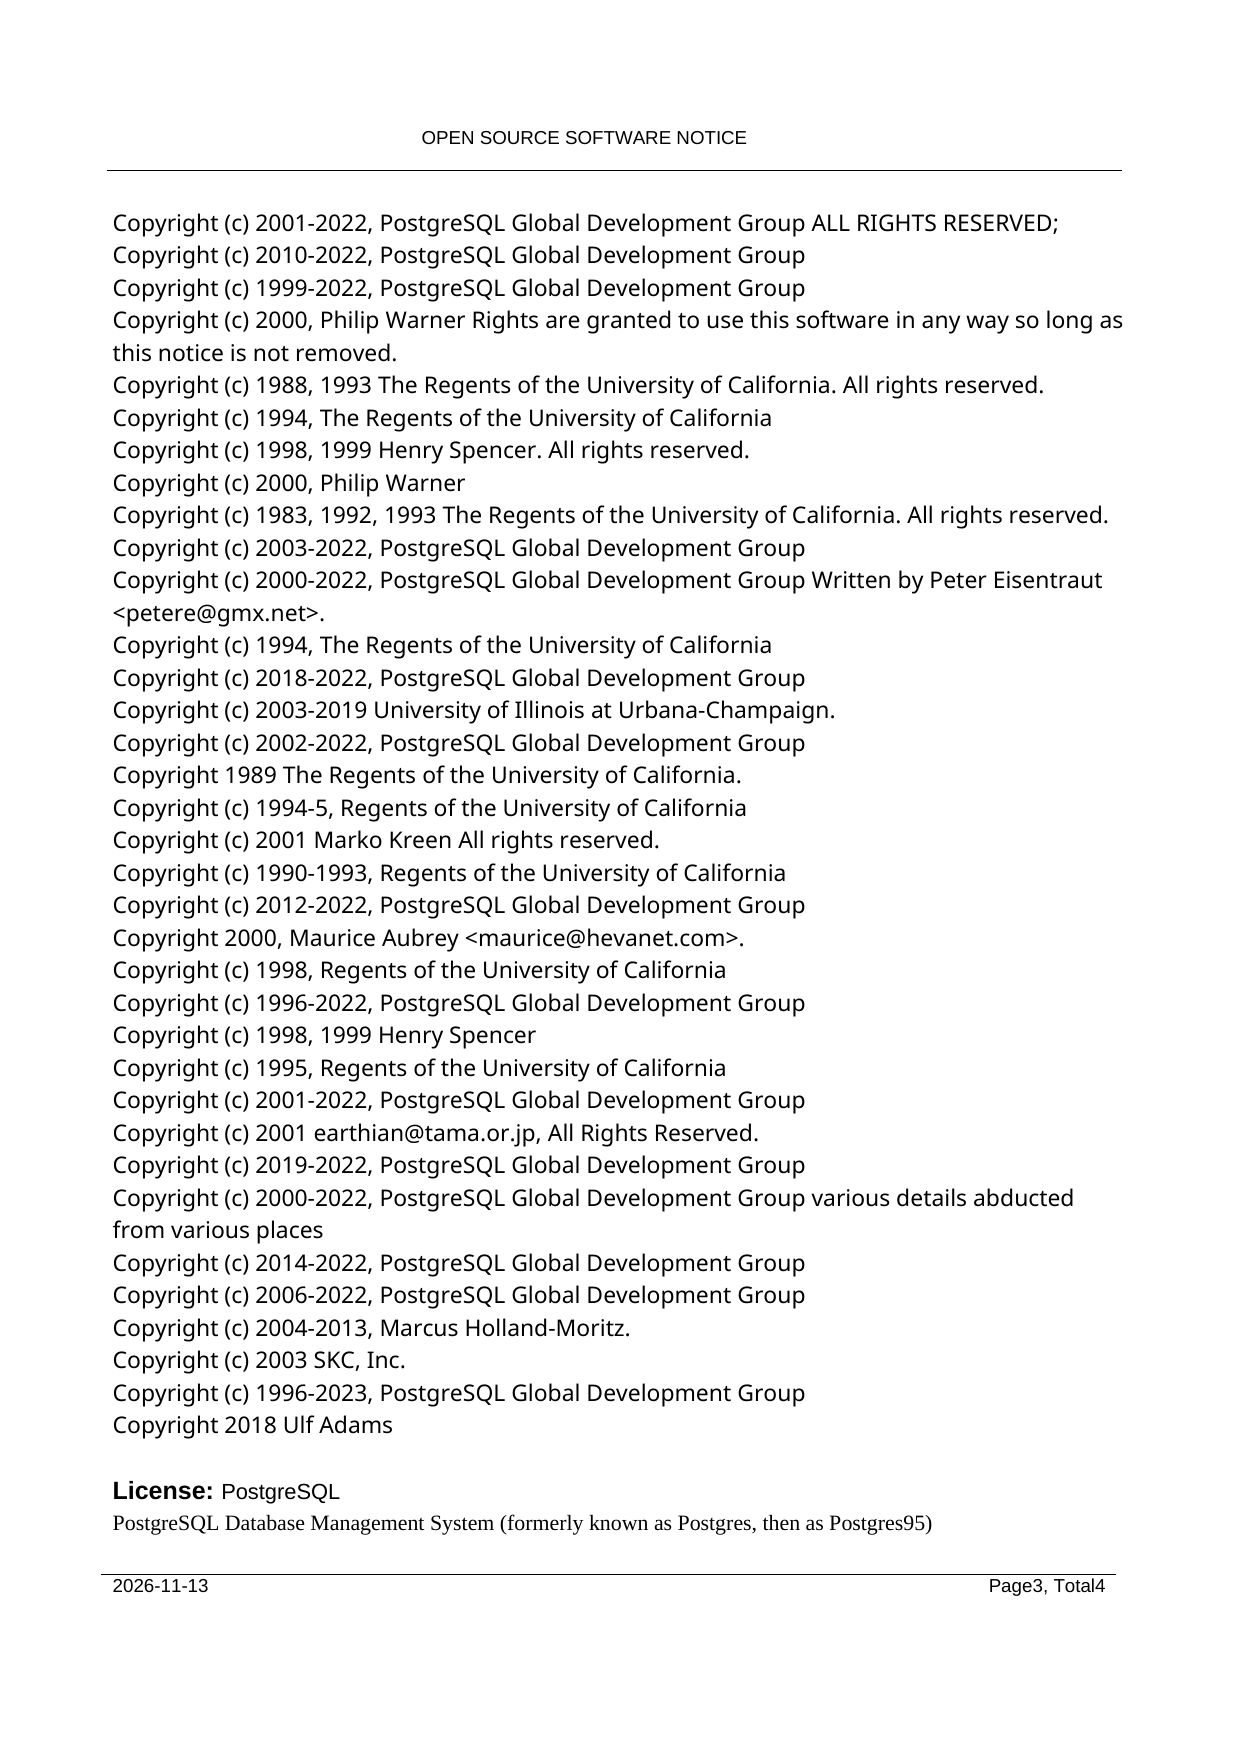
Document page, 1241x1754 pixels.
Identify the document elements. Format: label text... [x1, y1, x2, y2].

text License: PostgreSQL [112, 1474, 1128, 1506]
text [112, 1506, 1128, 1539]
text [112, 206, 1128, 1474]
